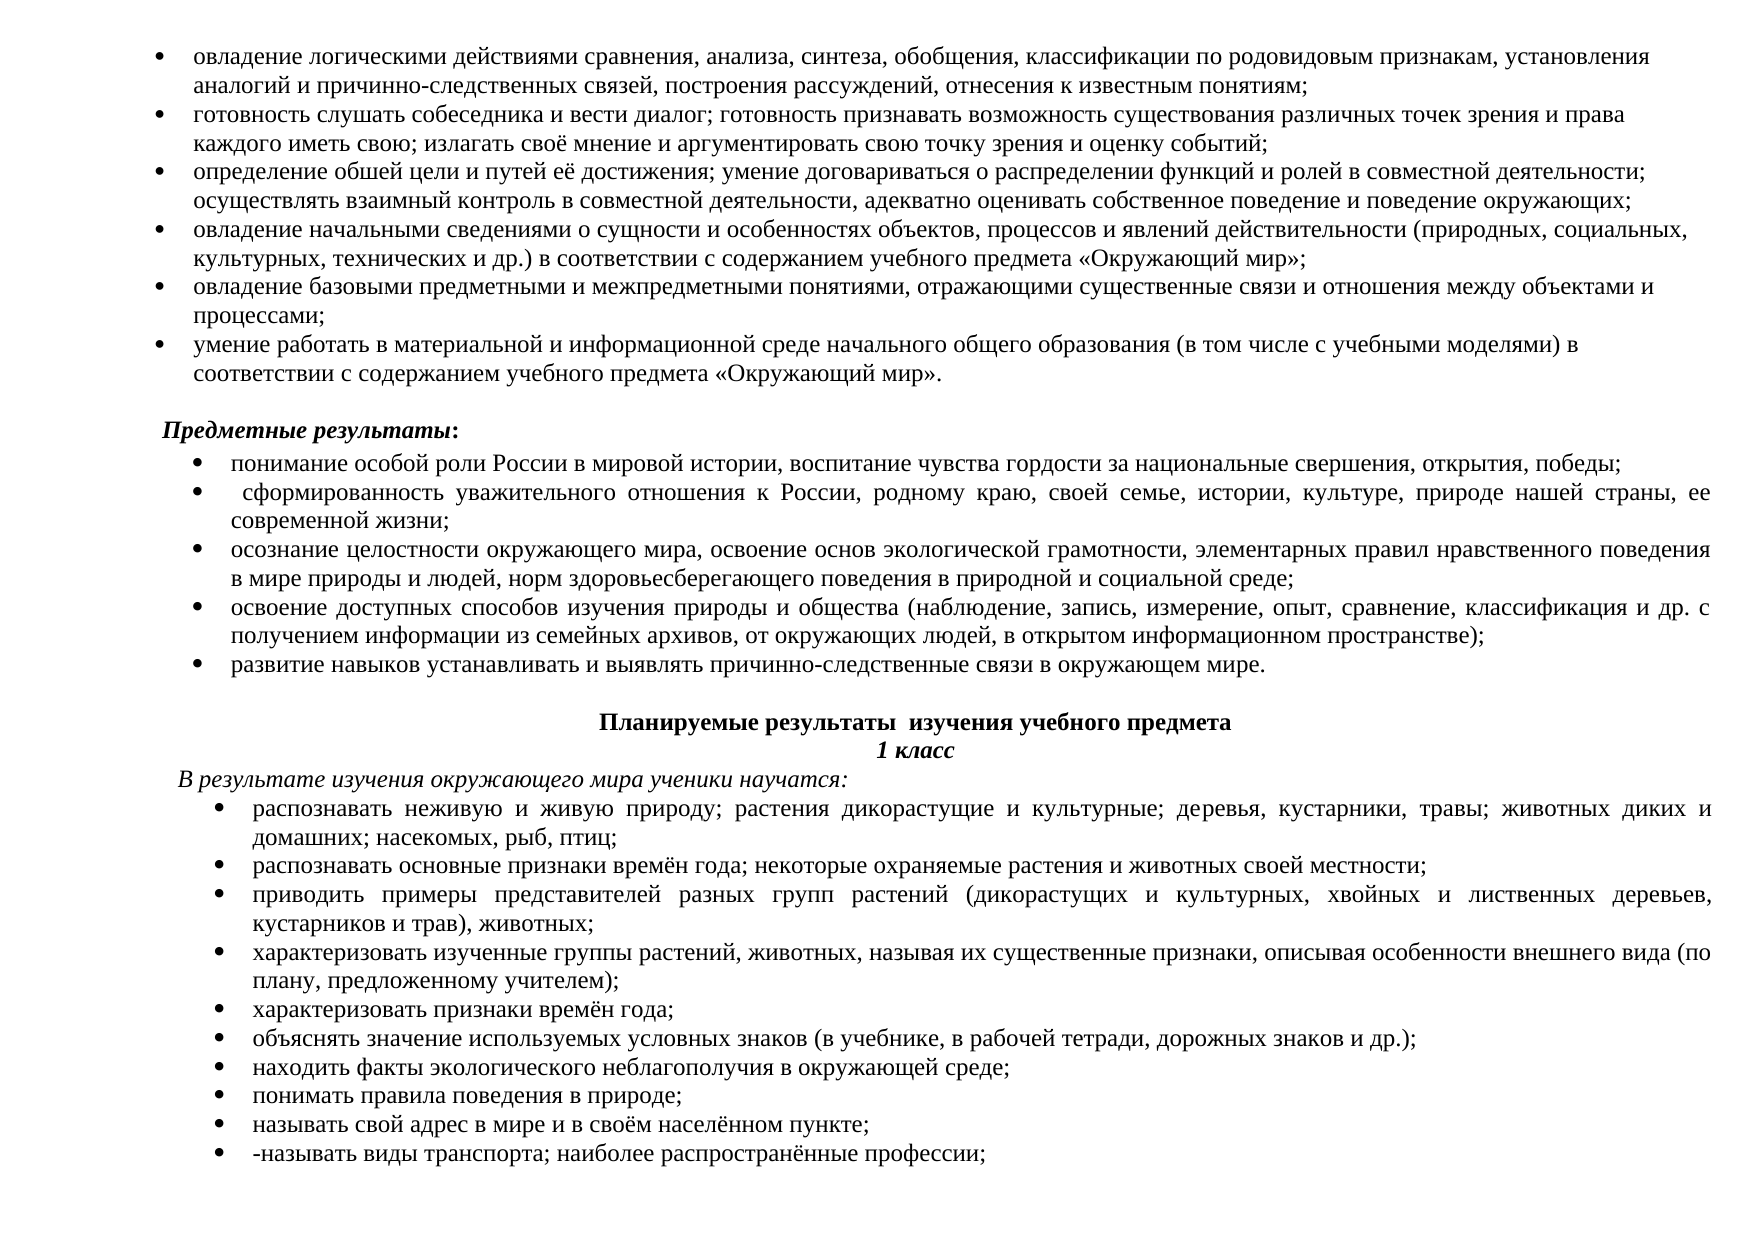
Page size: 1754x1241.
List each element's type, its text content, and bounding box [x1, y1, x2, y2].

list объяснять значение используемых условных знаков (в учебнике, в рабочей тетради, дорожных знаков и др.); [215, 1023, 1713, 1052]
list называть свой адрес в мире и в своём населённом пункте; [215, 1109, 1713, 1138]
list осознание целостности окружающего мира, освоение основ экологической грамотности, элементарных правил нравственного поведения в мире природы и людей, норм здоровьесберегающего поведения в природной и социальной среде; [193, 534, 1713, 592]
list овладение базовыми предметными и межпредметными понятиями, отражающими существенные связи и отношения между объектами и процессами; [156, 271, 1713, 329]
list распознавать основные признаки времён года; некоторые охраняемые растения и животных своей местности; [215, 851, 1713, 879]
list освоение доступных способов изучения природы и общества (наблюдение, запись, измерение, опыт, сравнение, классификация и др. с получением информации из семейных архивов, от окружающих людей, в открытом информационном пространстве); [193, 592, 1713, 649]
text Планируемые результаты изучения учебного предмета [118, 707, 1713, 736]
list находить факты экологического неблагополучия в окружающей среде; [215, 1052, 1713, 1081]
list распознавать неживую и живую природу; растения дикорастущие и культурные; деревья, кустарники, травы; животных диких и домашних; насекомых, рыб, птиц; [215, 793, 1713, 851]
list понимание особой роли России в мировой истории, воспитание чувства гордости за национальные свершения, открытия, победы; [193, 448, 1713, 477]
list овладение начальными сведениями о сущности и особенностях объектов, процессов и явлений действительности (природных, социальных, культурных, технических и др.) в соответствии с содержанием учебного предмета «Окружающий мир»; [156, 214, 1713, 271]
list приводить примеры представителей разных групп растений (дикорастущих и культурных, хвойных и лиственных деревьев, кустарников и трав), животных; [215, 879, 1713, 937]
text В результате изучения окружающего мира ученики научатся: [118, 764, 1713, 793]
list умение работать в материальной и информационной среде начального общего образования (в том числе с учебными моделями) в соответствии с содержанием учебного предмета «Окружающий мир». [156, 329, 1713, 386]
list -называть виды транспорта; наиболее распространённые профессии; [215, 1138, 1713, 1167]
list сформированность уважительного отношения к России, родному краю, своей семье, истории, культуре, природе нашей страны, ее современной жизни; [193, 477, 1713, 534]
list готовность слушать собеседника и вести диалог; готовность признавать возможность существования различных точек зрения и права каждого иметь свою; излагать своё мнение и аргументировать свою точку зрения и оценку событий; [156, 99, 1713, 156]
list определение обшей цели и путей её достижения; умение договариваться о распределении функций и ролей в совместной деятельности; осуществлять взаимный контроль в совместной деятельности, адекватно оценивать собственное поведение и поведение окружающих; [156, 156, 1713, 214]
text Предметные результаты: [118, 415, 1713, 444]
text 1 класс [118, 736, 1713, 764]
list понимать правила поведения в природе; [215, 1081, 1713, 1109]
list развитие навыков устанавливать и выявлять причинно-следственные связи в окружающем мире. [193, 649, 1713, 678]
list характеризовать изученные группы растений, животных, называя их существенные признаки, описывая особенности внешнего вида (по плану, предложенному учителем); [215, 937, 1713, 994]
list характеризовать признаки времён года; [215, 994, 1713, 1023]
list овладение логическими действиями сравнения, анализа, синтеза, обобщения, классификации по родовидовым признакам, установления аналогий и причинно-следственных связей, построения рассуждений, отнесения к известным понятиям; [156, 41, 1713, 99]
